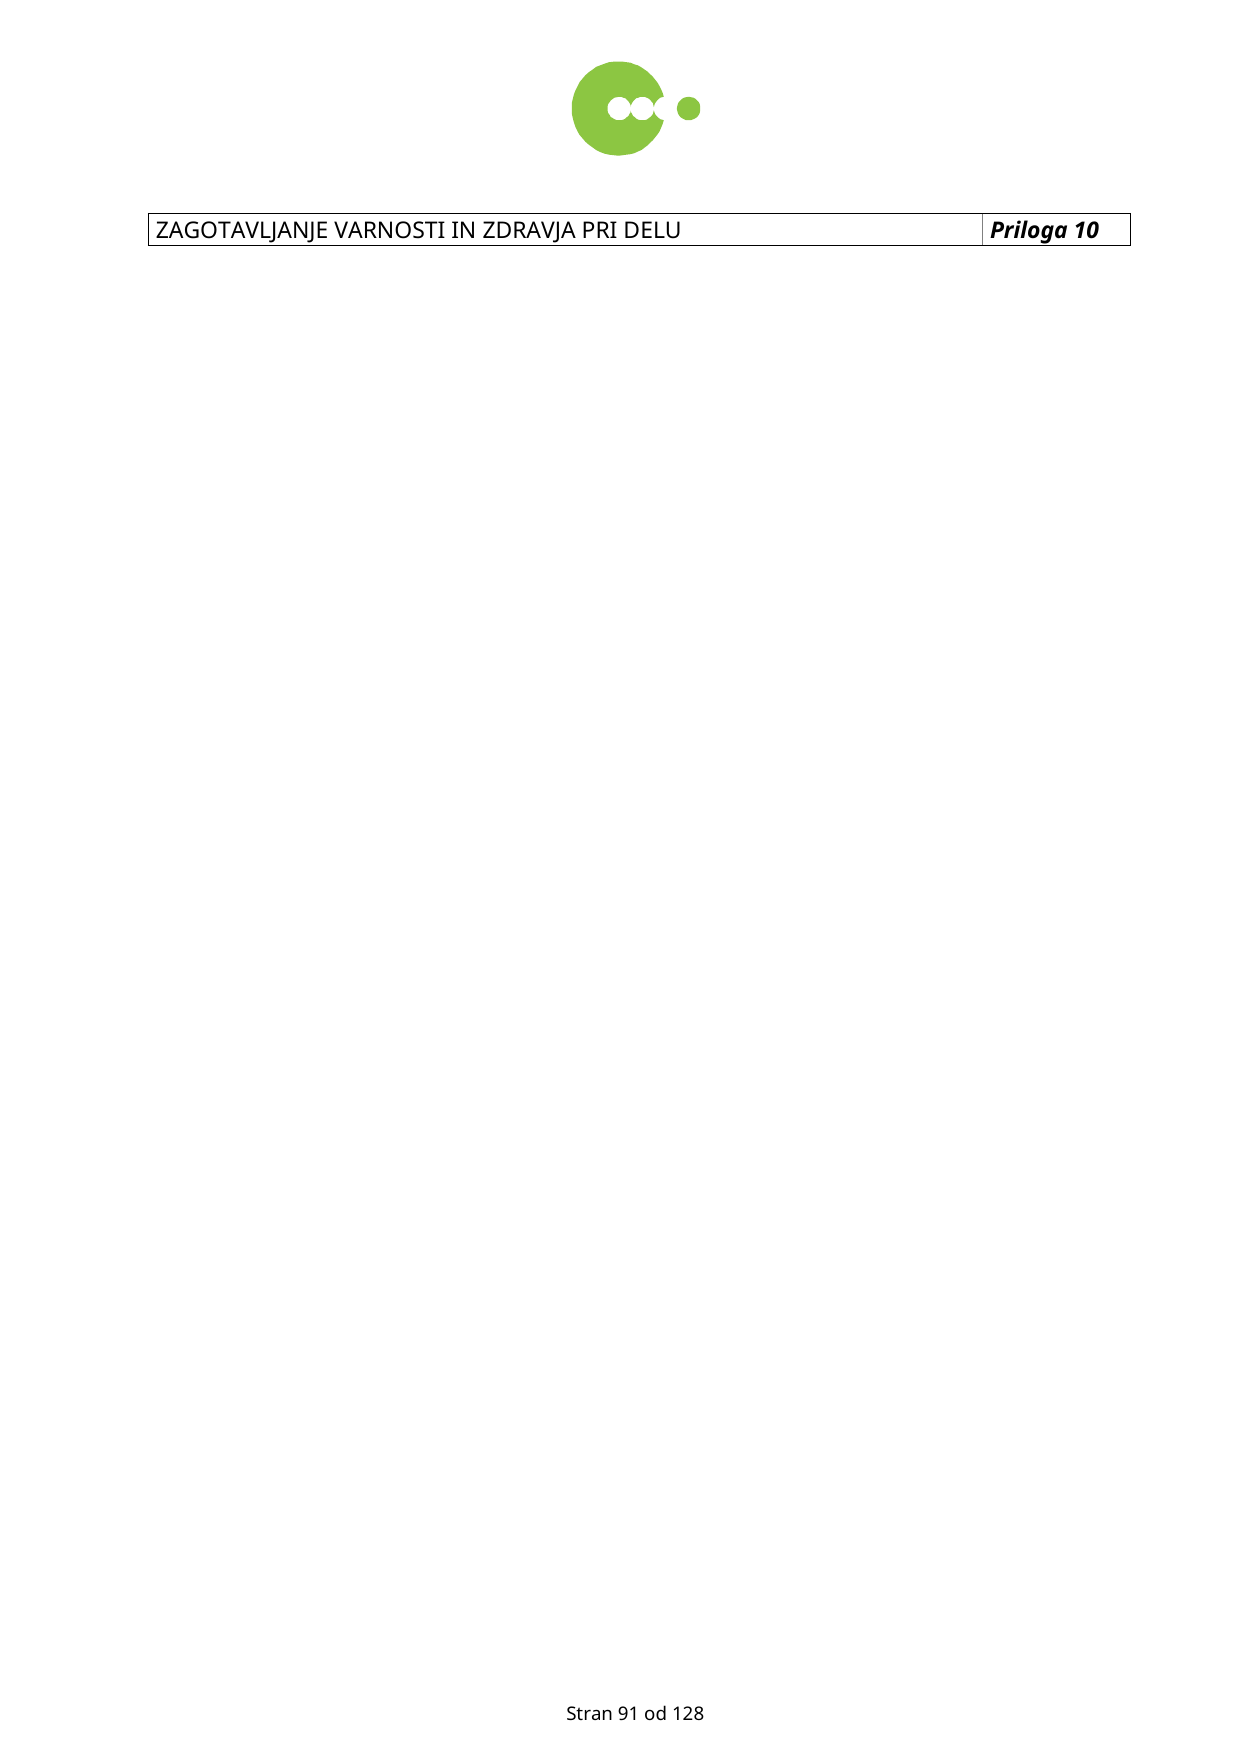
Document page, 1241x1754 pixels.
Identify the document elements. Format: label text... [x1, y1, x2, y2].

table_header Priloga 10 [983, 214, 1130, 245]
table_header ZAGOTAVLJANJE VARNOSTI IN ZDRAVJA PRI DELU [149, 214, 982, 245]
